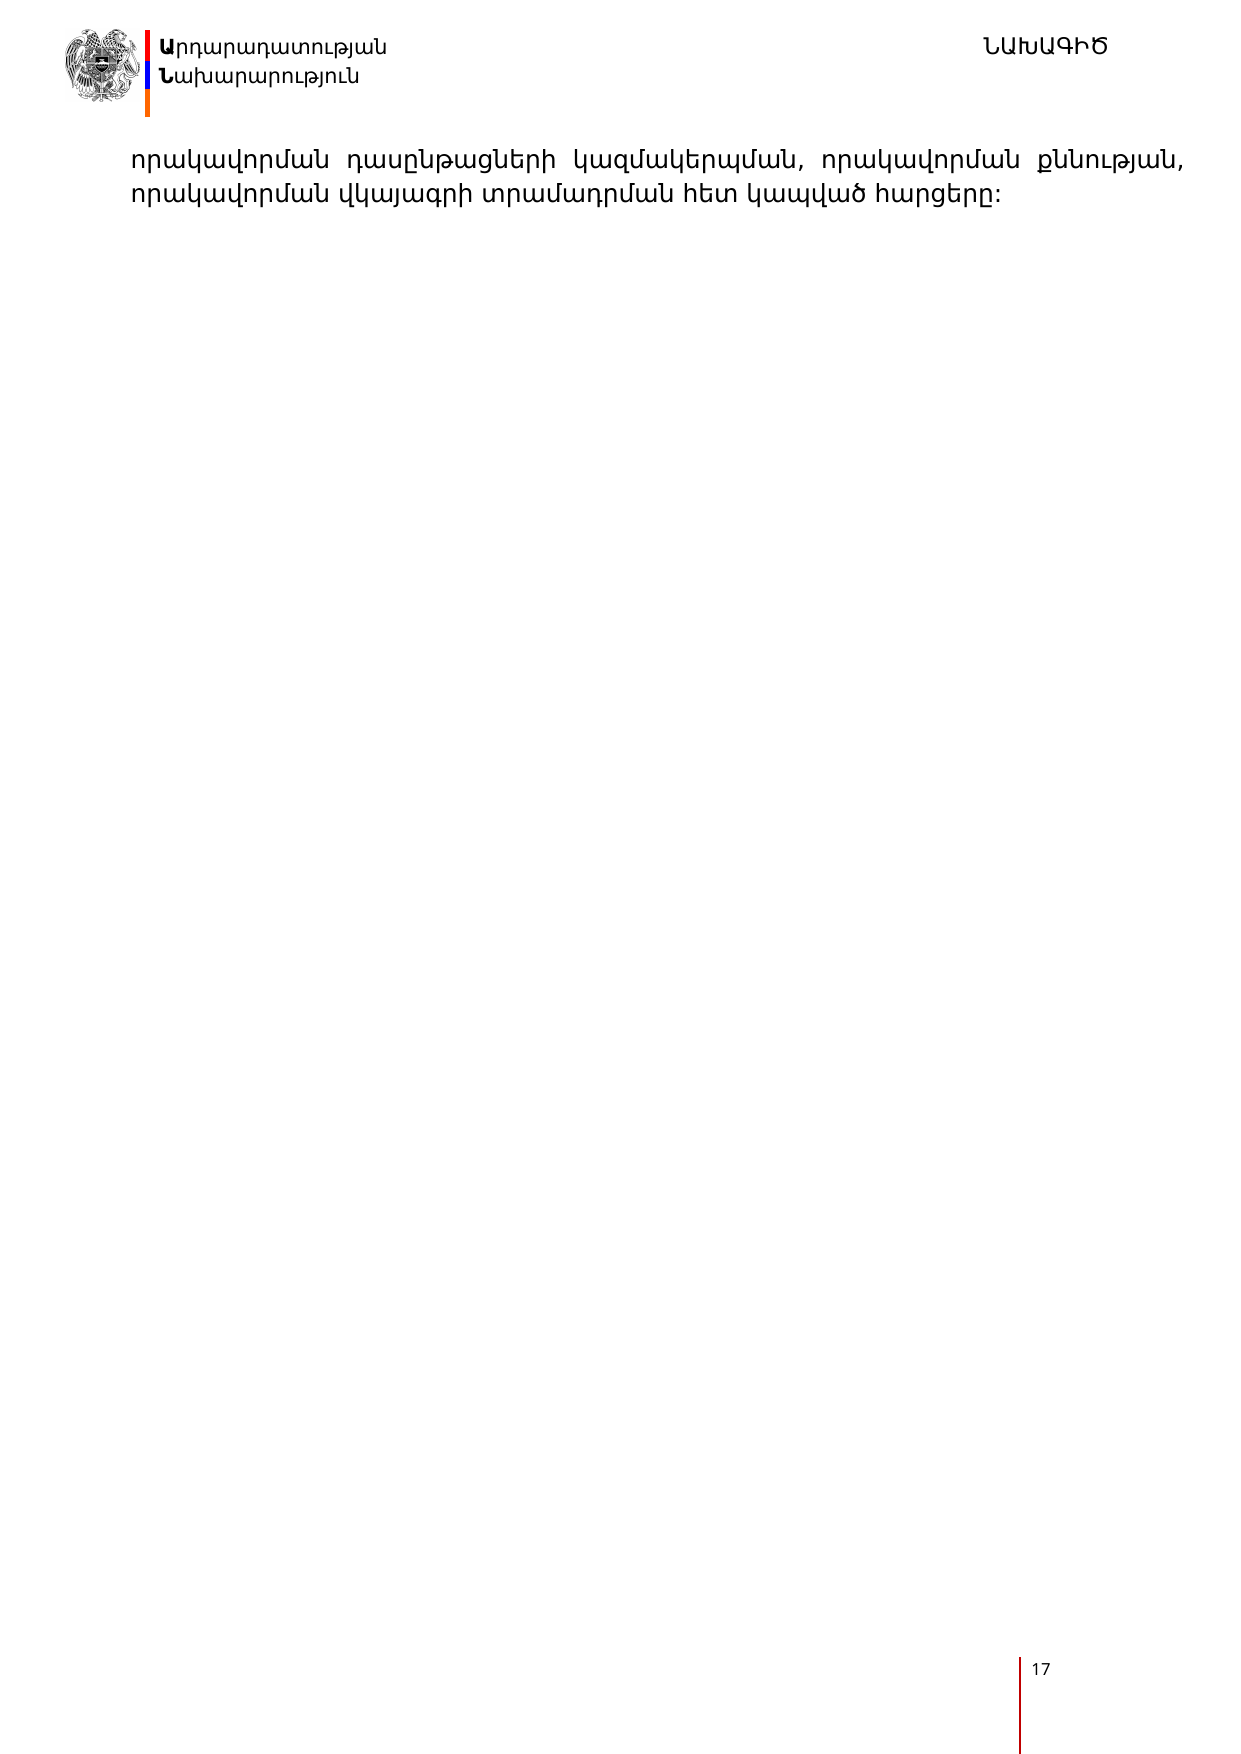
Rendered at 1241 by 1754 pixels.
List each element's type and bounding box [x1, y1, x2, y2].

text [130, 145, 1185, 208]
picture [64, 28, 140, 102]
